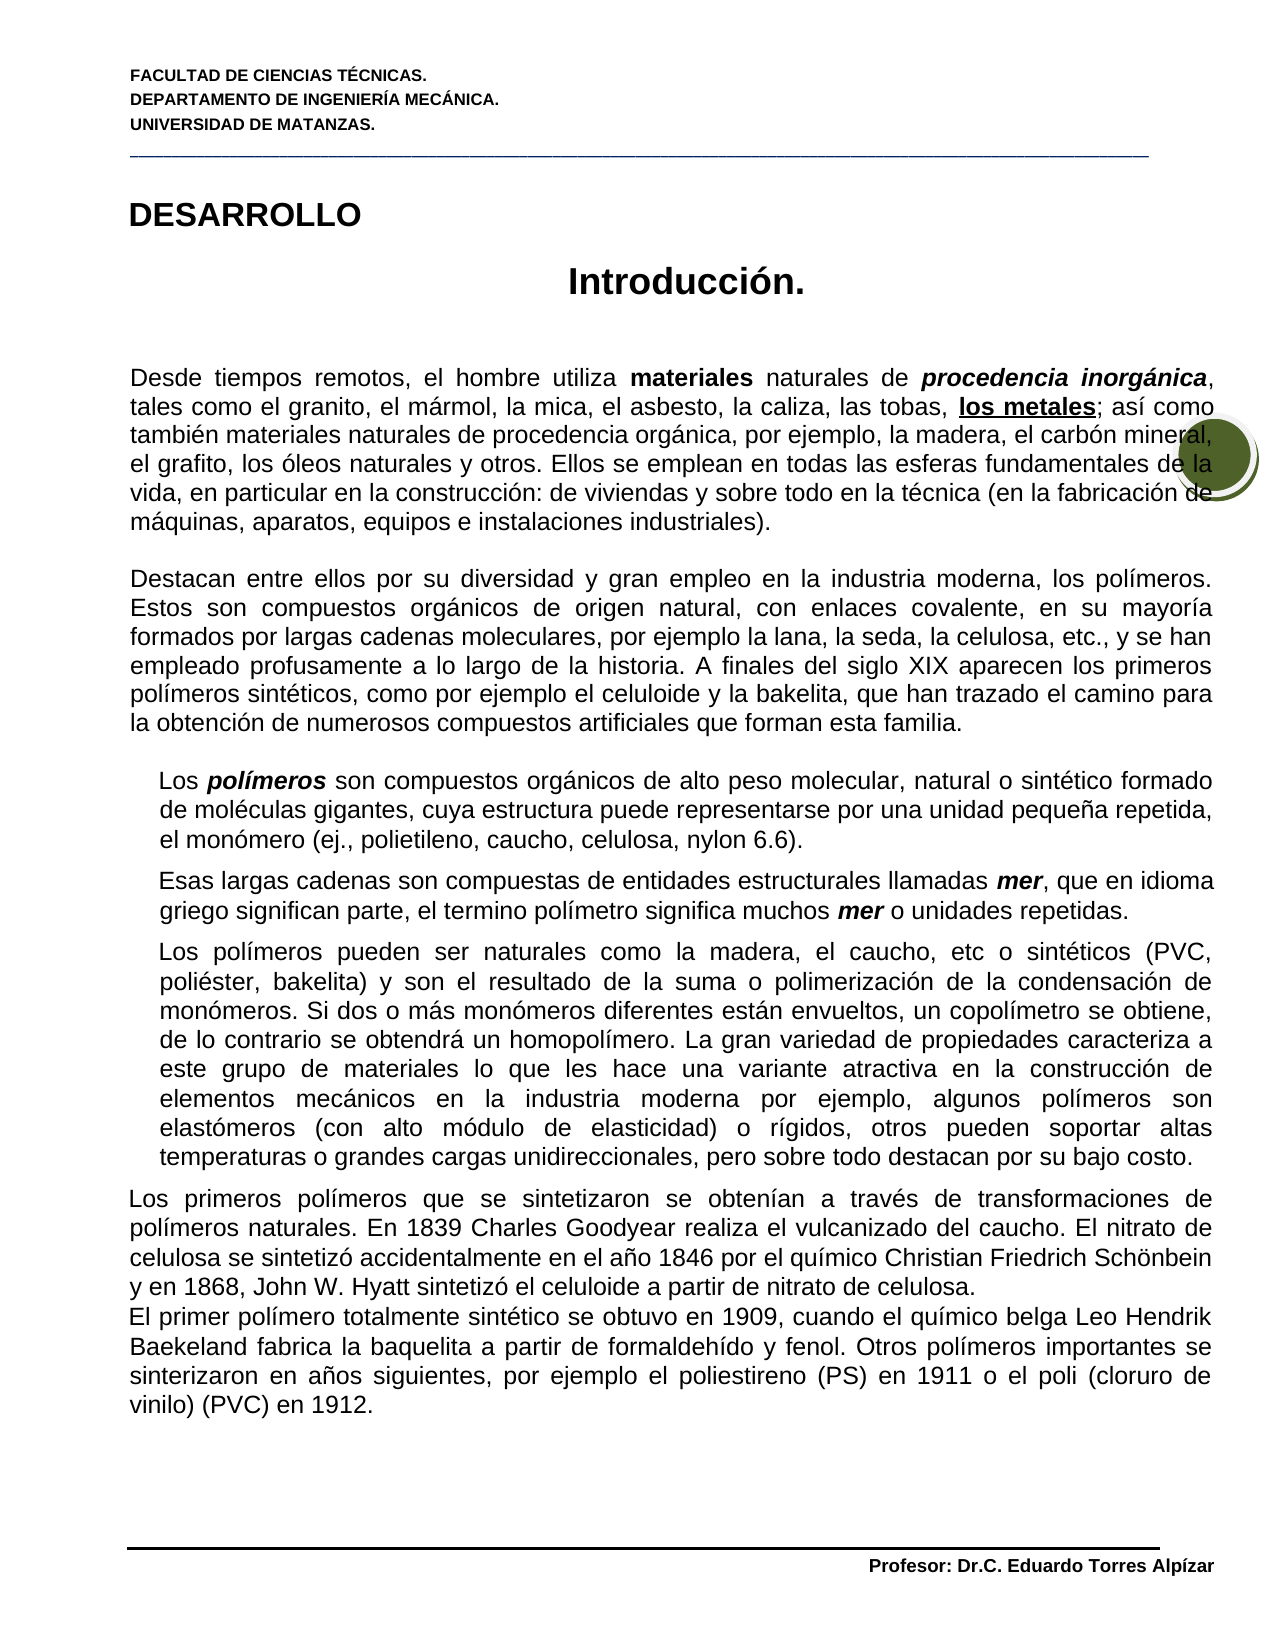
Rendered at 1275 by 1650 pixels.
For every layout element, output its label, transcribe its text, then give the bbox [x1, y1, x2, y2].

text Destacan entre ellos por su diversidad y gran empleo en la industria moderna, los polímeros. Estos son compuestos orgánicos de origen natural, con enlaces covalente, en su mayoría formados por largas cadenas moleculares, por ejemplo la lana, la seda, la celulosa, etc., y se han empleado profusamente a lo largo de la historia. A finales del siglo XIX aparecen los primeros polímeros sintéticos, como por ejemplo el celuloide y la bakelita, que han trazado el camino para la obtención de numerosos compuestos artificiales que forman esta familia. [130, 564, 1214, 737]
text Los polímeros son compuestos orgánicos de alto peso molecular, natural o sintético formado de moléculas gigantes, cuya estructura puede representarse por una unidad pequeña repetida, el monómero (ej., polietileno, caucho, celulosa, nylon 6.6). [158, 766, 1214, 853]
text El primer polímero totalmente sintético se obtuvo en 1909, cuando el químico belga Leo Hendrik Baekeland fabrica la baquelita a partir de formaldehído y fenol. Otros polímeros importantes se sinterizaron en años siguientes, por ejemplo el poliestireno (PS) en 1911 o el poli (cloruro de vinilo) (PVC) en 1912. [128, 1302, 1214, 1419]
text Los primeros polímeros que se sintetizaron se obtenían a través de transformaciones de polímeros naturales. En 1839 Charles Goodyear realiza el vulcanizado del caucho. El nitrato de celulosa se sintetizó accidentalmente en el año 1846 por el químico Christian Friedrich Schönbein y en 1868, John W. Hyatt sintetizó el celuloide a partir de nitrato de celulosa. [128, 1184, 1214, 1301]
text DESARROLLO [128, 195, 1214, 233]
text Esas largas cadenas son compuestas de entidades estructurales llamadas mer, que en idioma griego significan parte, el termino polímetro significa muchos mer o unidades repetidas. [158, 866, 1214, 924]
text Desde tiempos remotos, el hombre utiliza materiales naturales de procedencia inorgánica, tales como el granito, el mármol, la mica, el asbesto, la caliza, las tobas, los metales; así como también materiales naturales de procedencia orgánica, por ejemplo, la madera, el carbón mineral, el grafito, los óleos naturales y otros. Ellos se emplean en todas las esferas fundamentales de la vida, en particular en la construcción: de viviendas y sobre todo en la técnica (en la fabricación de máquinas, aparatos, equipos e instalaciones industriales). [130, 363, 1214, 535]
text Los polímeros pueden ser naturales como la madera, el caucho, etc o sintéticos (PVC, poliéster, bakelita) y son el resultado de la suma o polimerización de la condensación de monómeros. Si dos o más monómeros diferentes están envueltos, un copolímetro se obtiene, de lo contrario se obtendrá un homopolímero. La gran variedad de propiedades caracteriza a este grupo de materiales lo que les hace una variante atractiva en la construcción de elementos mecánicos en la industria moderna por ejemplo, algunos polímeros son elastómeros (con alto módulo de elasticidad) o rígidos, otros pueden soportar altas temperaturas o grandes cargas unidireccionales, pero sobre todo destacan por su bajo costo. [158, 937, 1214, 1171]
text Introducción. [158, 259, 1214, 302]
